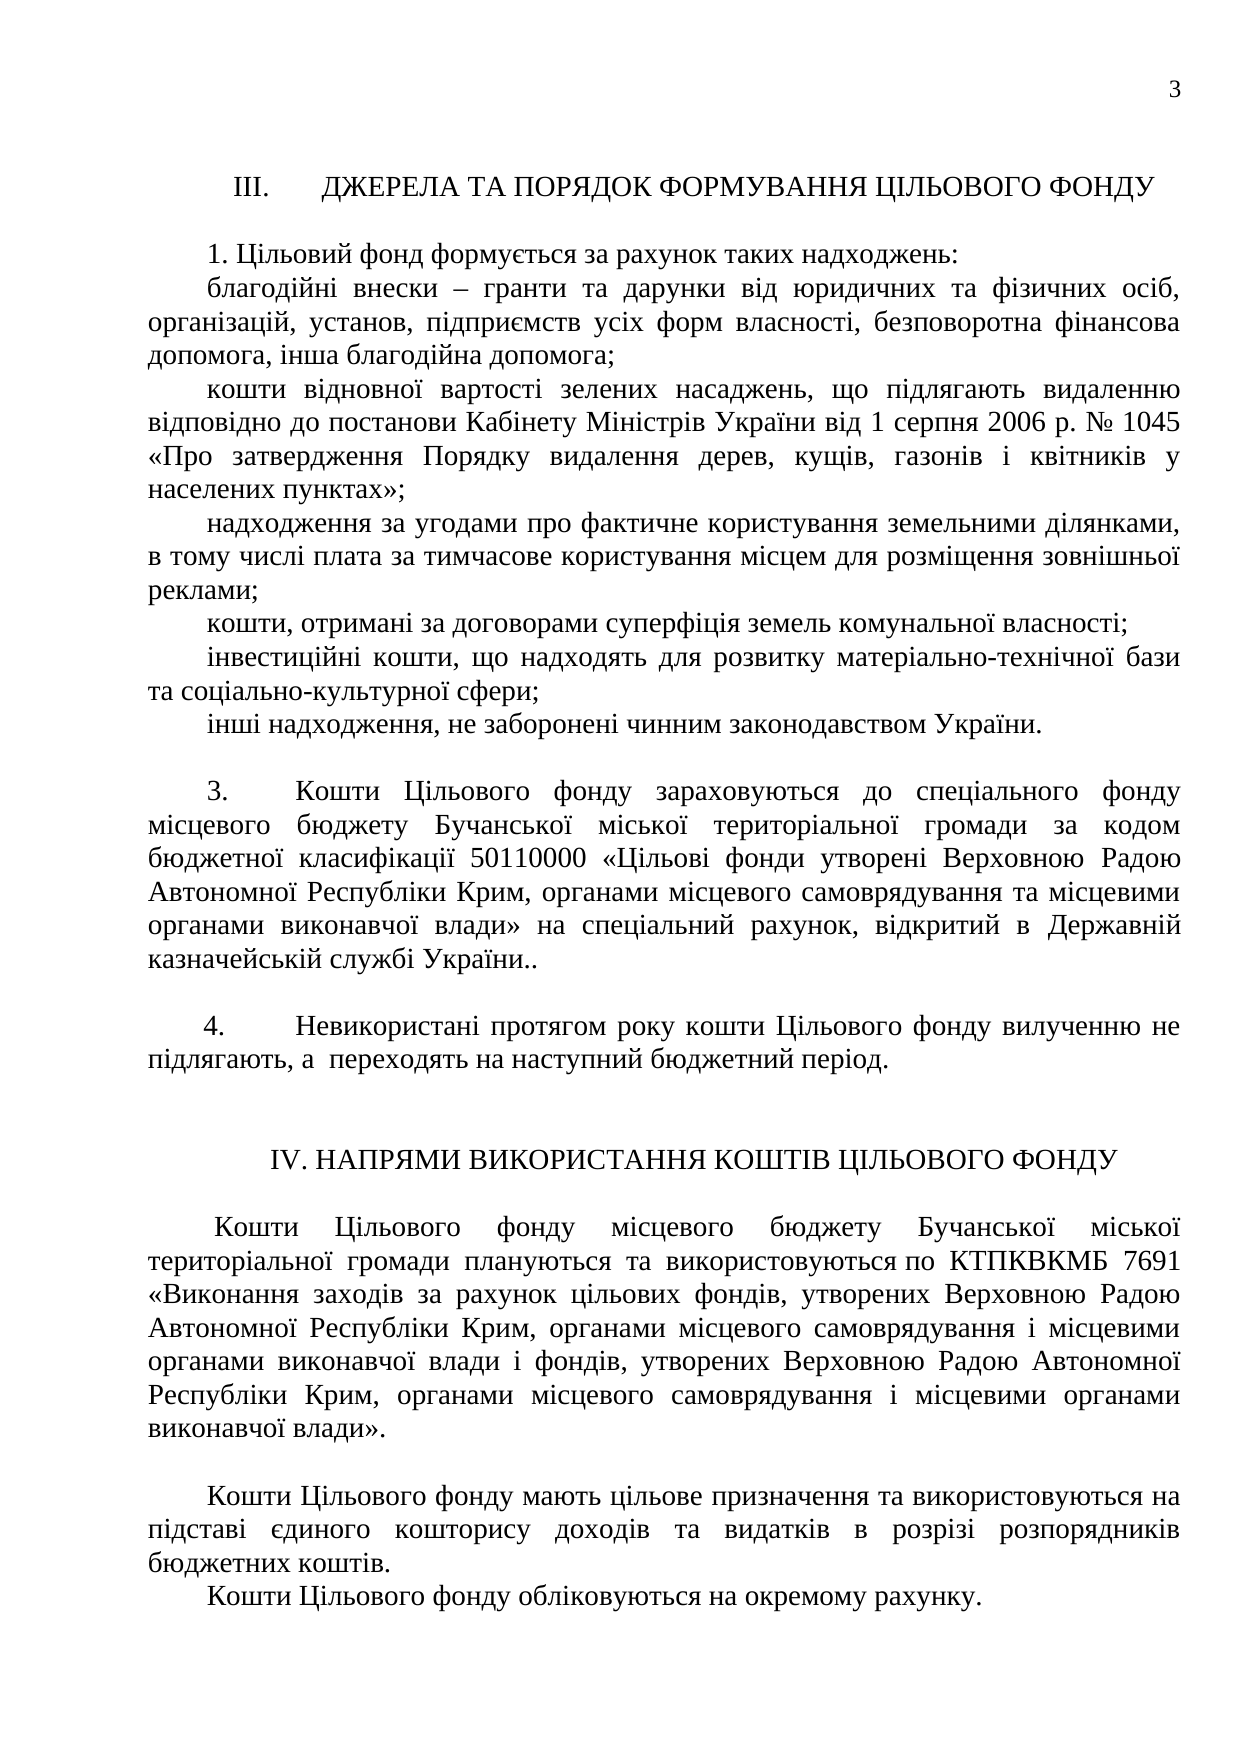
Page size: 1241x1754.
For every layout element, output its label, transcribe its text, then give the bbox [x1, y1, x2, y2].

list Кошти Цільового фонду зараховуються до спеціального фонду місцевого бюджету Бучанської міської територіальної громади за кодом бюджетної класифікації 50110000 «Цільові фонди утворені Верховною Радою Автономної Республіки Крим, органами місцевого самоврядування та місцевими органами виконавчої влади» на спеціальний рахунок, відкритий в Державній казначейській службі України.. [148, 773, 1181, 974]
list Невикористані протягом року кошти Цільового фонду вилученню не підлягають, а переходять на наступний бюджетний період. [148, 1008, 1181, 1075]
text надходження за угодами про фактичне користування земельними ділянками, в тому числі плата за тимчасове користування місцем для розміщення зовнішньої реклами; [148, 505, 1181, 606]
text Кошти Цільового фонду мають цільове призначення та використовуються на підставі єдиного кошторису доходів та видатків в розрізі розпорядників бюджетних коштів. [148, 1478, 1181, 1578]
text Кошти Цільового фонду місцевого бюджету Бучанської міської територіальної громади плануються та використовуються по КТПКВКМБ 7691 «Виконання заходів за рахунок цільових фондів, утворених Верховною Радою Автономної Республіки Крим, органами місцевого самоврядування і місцевими органами виконавчої влади і фондів, утворених Верховною Радою Автономної Республіки Крим, органами місцевого самоврядування і місцевими органами виконавчої влади». [148, 1209, 1181, 1444]
text ІV. НАПРЯМИ ВИКОРИСТАННЯ КОШТІВ ЦІЛЬОВОГО ФОНДУ [148, 1142, 1181, 1176]
text III. ДЖЕРЕЛА ТА ПОРЯДОК ФОРМУВАННЯ ЦІЛЬОВОГО ФОНДУ [148, 169, 1181, 203]
text кошти відновної вартості зелених насаджень, що підлягають видаленню відповідно до постанови Кабінету Міністрів України від 1 серпня 2006 р. № 1045 «Про затвердження Порядку видалення дерев, кущів, газонів і квітників у населених пунктах»; [148, 371, 1181, 505]
text 1. Цільовий фонд формується за рахунок таких надходжень: [148, 237, 1181, 270]
text інвестиційні кошти, що надходять для розвитку матеріально-технічної бази та соціально-культурної сфери; [148, 639, 1181, 706]
text інші надходження, не заборонені чинним законодавством України. [148, 706, 1181, 740]
text кошти, отримані за договорами суперфіція земель комунальної власності; [148, 606, 1181, 639]
text Кошти Цільового фонду обліковуються на окремому рахунку. [148, 1578, 1181, 1612]
text благодійні внески – гранти та дарунки від юридичних та фізичних осіб, організацій, установ, підприємств усіх форм власності, безповоротна фінансова допомога, інша благодійна допомога; [148, 270, 1181, 371]
